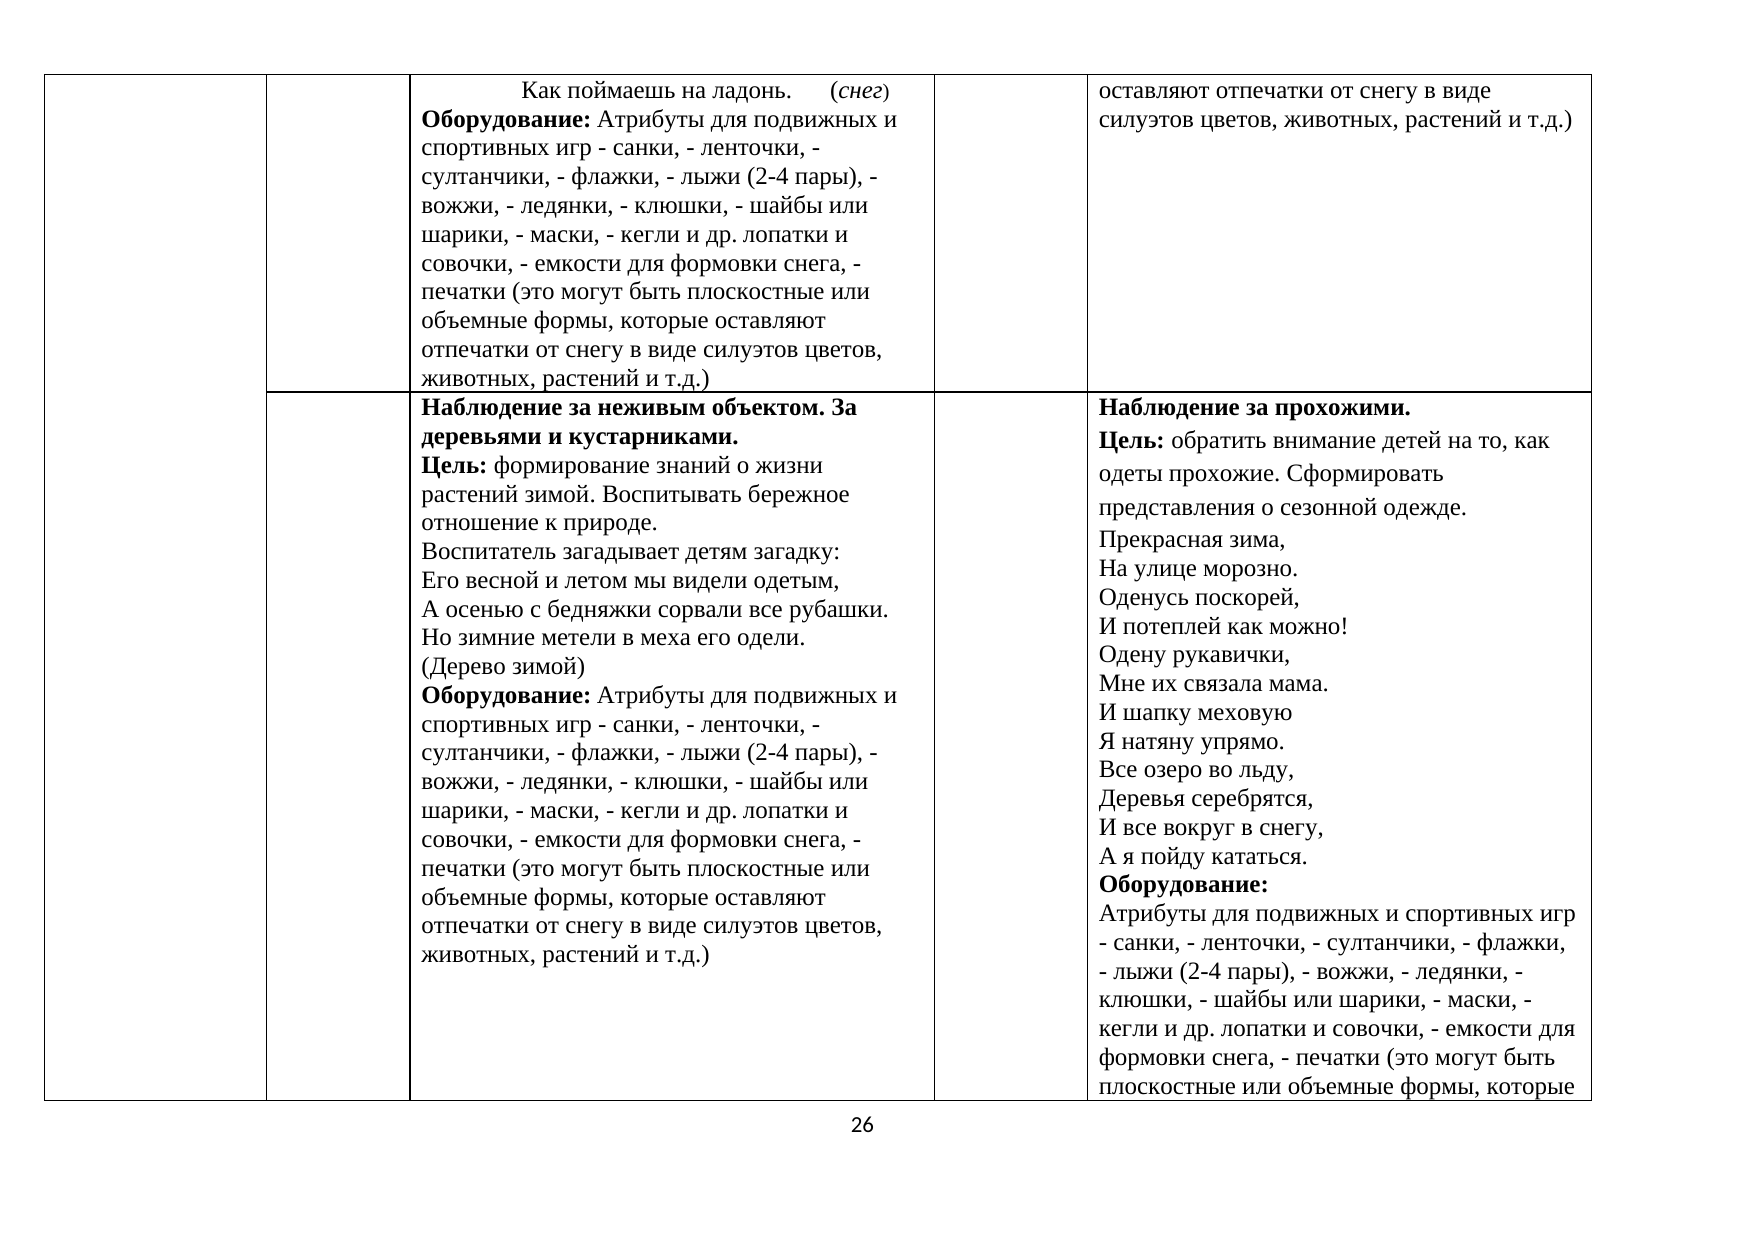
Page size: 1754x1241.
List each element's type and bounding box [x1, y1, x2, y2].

table_cell [267, 75, 409, 391]
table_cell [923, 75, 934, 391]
table_cell [935, 75, 1087, 391]
table_cell [935, 393, 1087, 1100]
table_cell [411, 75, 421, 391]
table_cell [411, 393, 934, 1100]
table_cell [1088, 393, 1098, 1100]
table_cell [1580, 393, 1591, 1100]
table_cell [1088, 75, 1591, 391]
table_cell [267, 393, 409, 1100]
